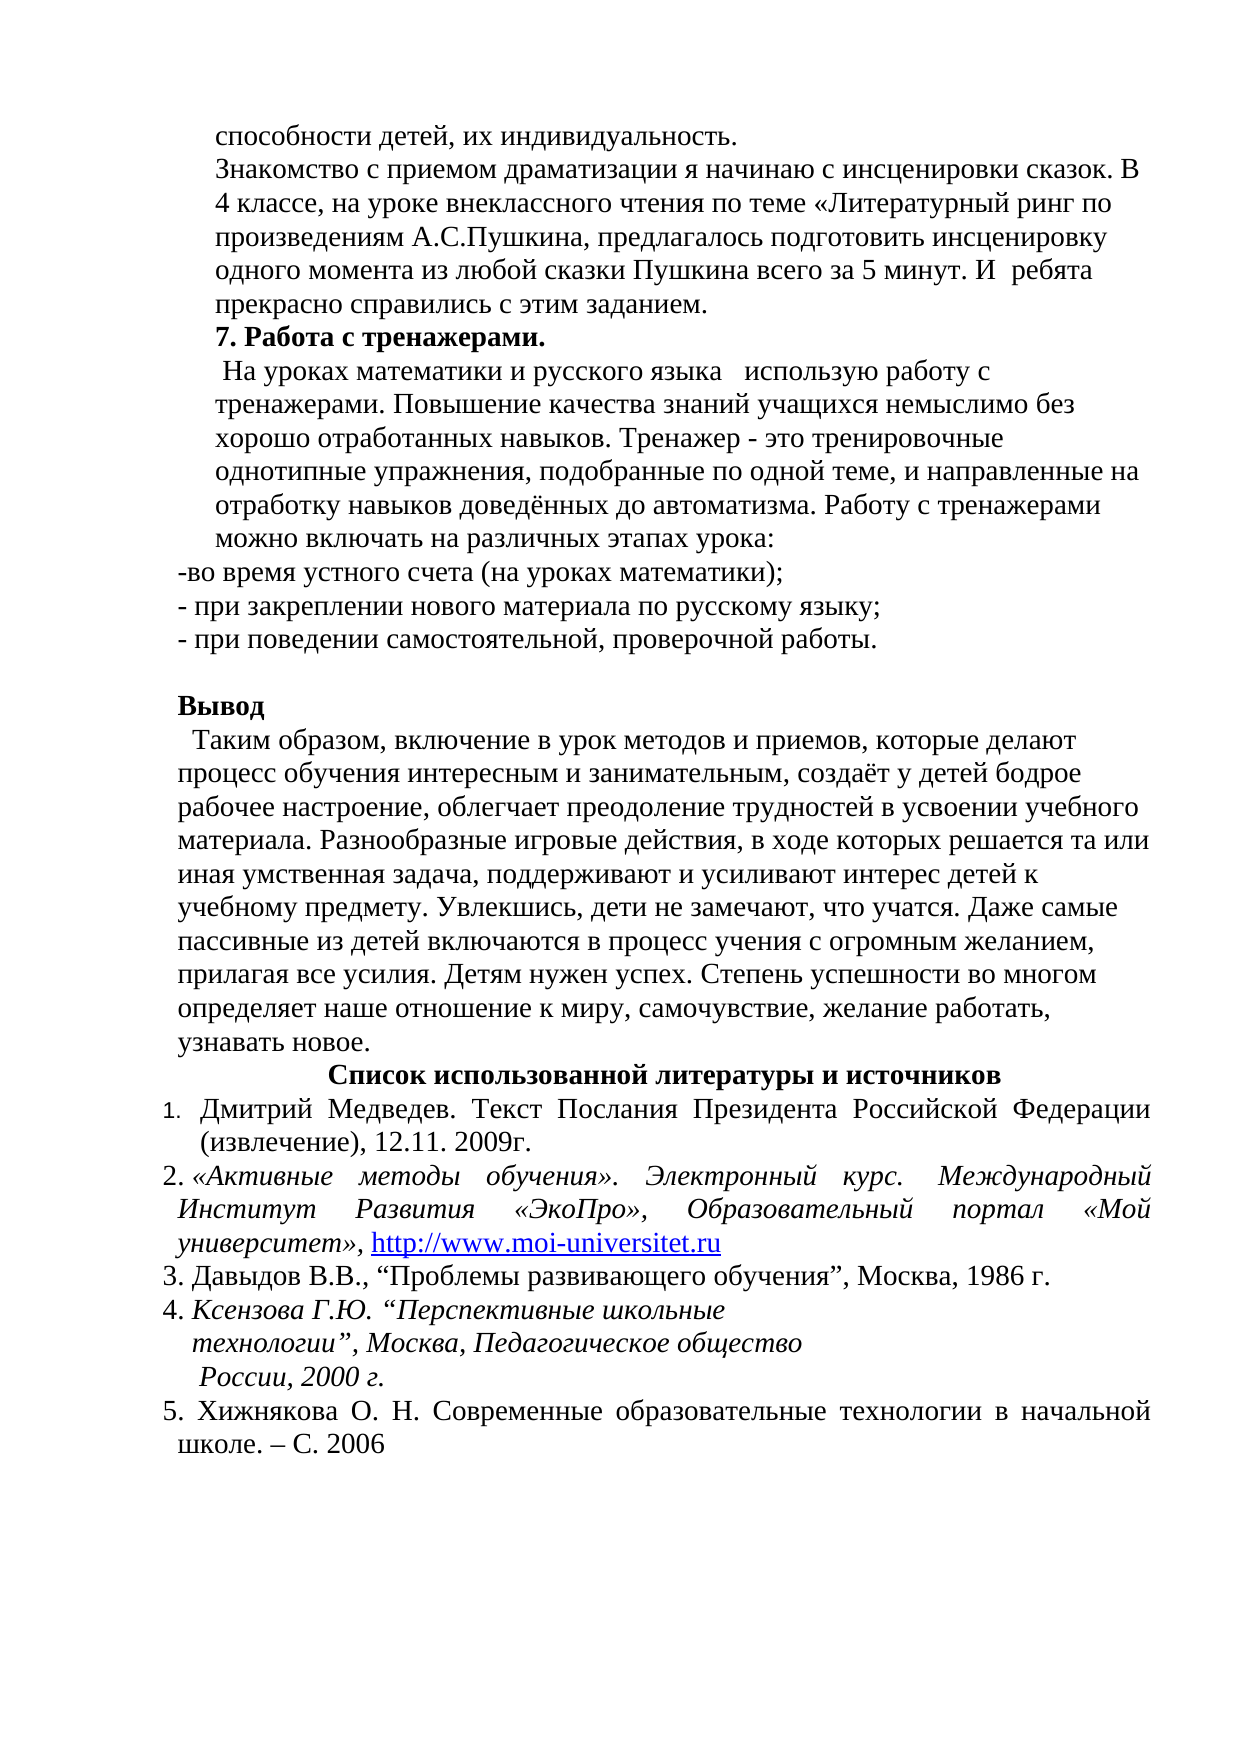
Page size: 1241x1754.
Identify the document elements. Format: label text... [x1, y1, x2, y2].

text Список использованной литературы и источников [177, 1057, 1152, 1091]
text -во время устного счета (на уроках математики); - при закреплении нового материала по русскому языку; - при поведении самостоятельной, проверочной работы. Вывод [177, 554, 1152, 722]
text 5. Хижнякова О. Н. Современные образовательные технологии в начальной школе. – С. 2006 [162, 1393, 1152, 1460]
text 2. «Активные методы обучения». Электронный курс. Международный Институт Развития «ЭкоПро», Образовательный портал «Мой университет», http://www.moi-universitet.ru [162, 1158, 1152, 1258]
text Таким образом, включение в урок методов и приемов, которые делают процесс обучения интересным и занимательным, создаёт у детей бодрое рабочее настроение, облегчает преодоление трудностей в усвоении учебного материала. Разнообразные игровые действия, в ходе которых решается та или иная умственная задача, поддерживают и усиливают интерес детей к учебному предмету. Увлекшись, дети не замечают, что учатся. Даже самые пассивные из детей включаются в процесс учения с огромным желанием, прилагая все усилия. Детям нужен успех. Степень успешности во многом определяет наше отношение к миру, самочувствие, желание работать, узнавать новое. [177, 722, 1152, 1057]
text 3. Давыдов В.В., “Проблемы развивающего обучения”, Москва, 1986 г. [162, 1258, 1152, 1292]
text 4. Ксензова Г.Ю. “Перспективные школьные [162, 1292, 1152, 1326]
list Дмитрий Медведев. Текст Послания Президента Российской Федерации (извлечение), 12.11. 2009г. [162, 1091, 1152, 1158]
text России, 2000 г. [162, 1359, 1152, 1393]
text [215, 118, 1152, 554]
text технологии”, Москва, Педагогическое общество [162, 1326, 1152, 1359]
